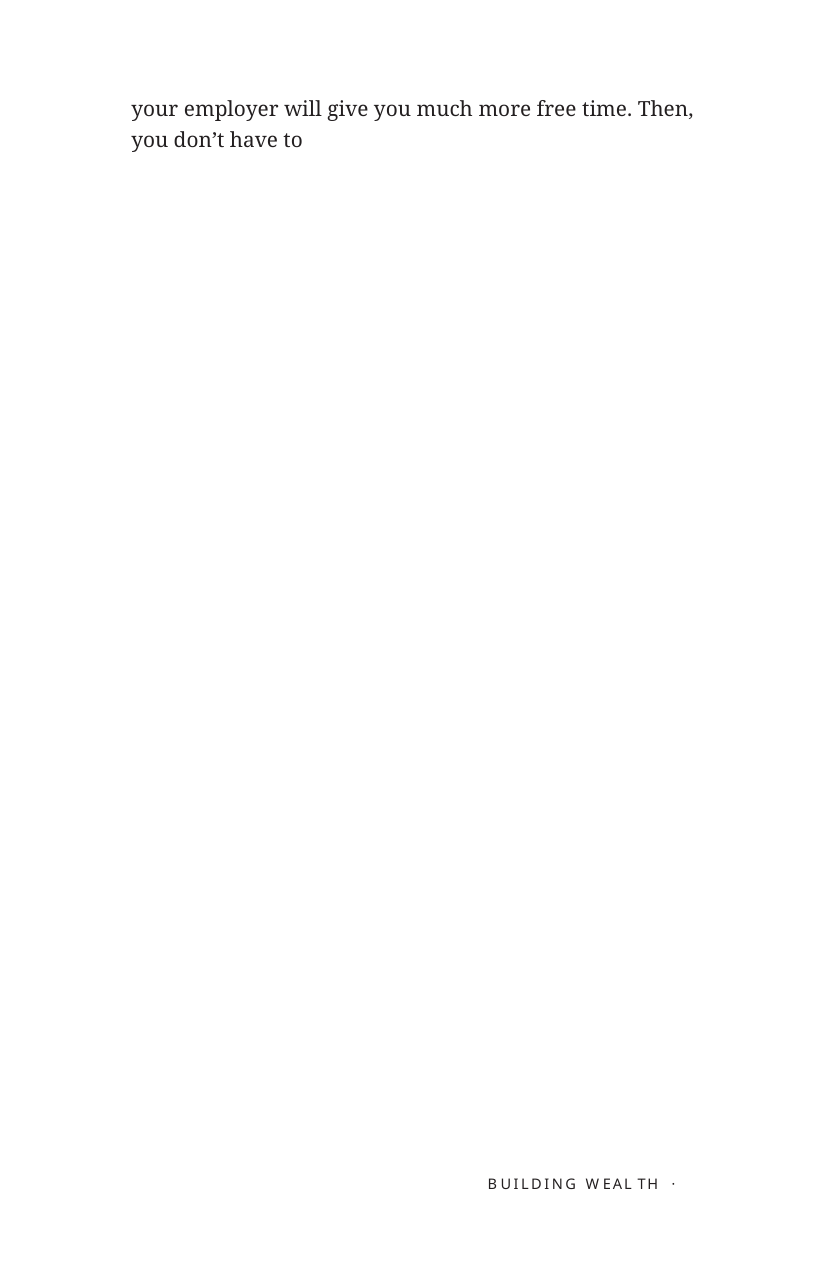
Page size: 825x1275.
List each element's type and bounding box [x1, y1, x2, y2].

text [131, 94, 694, 153]
